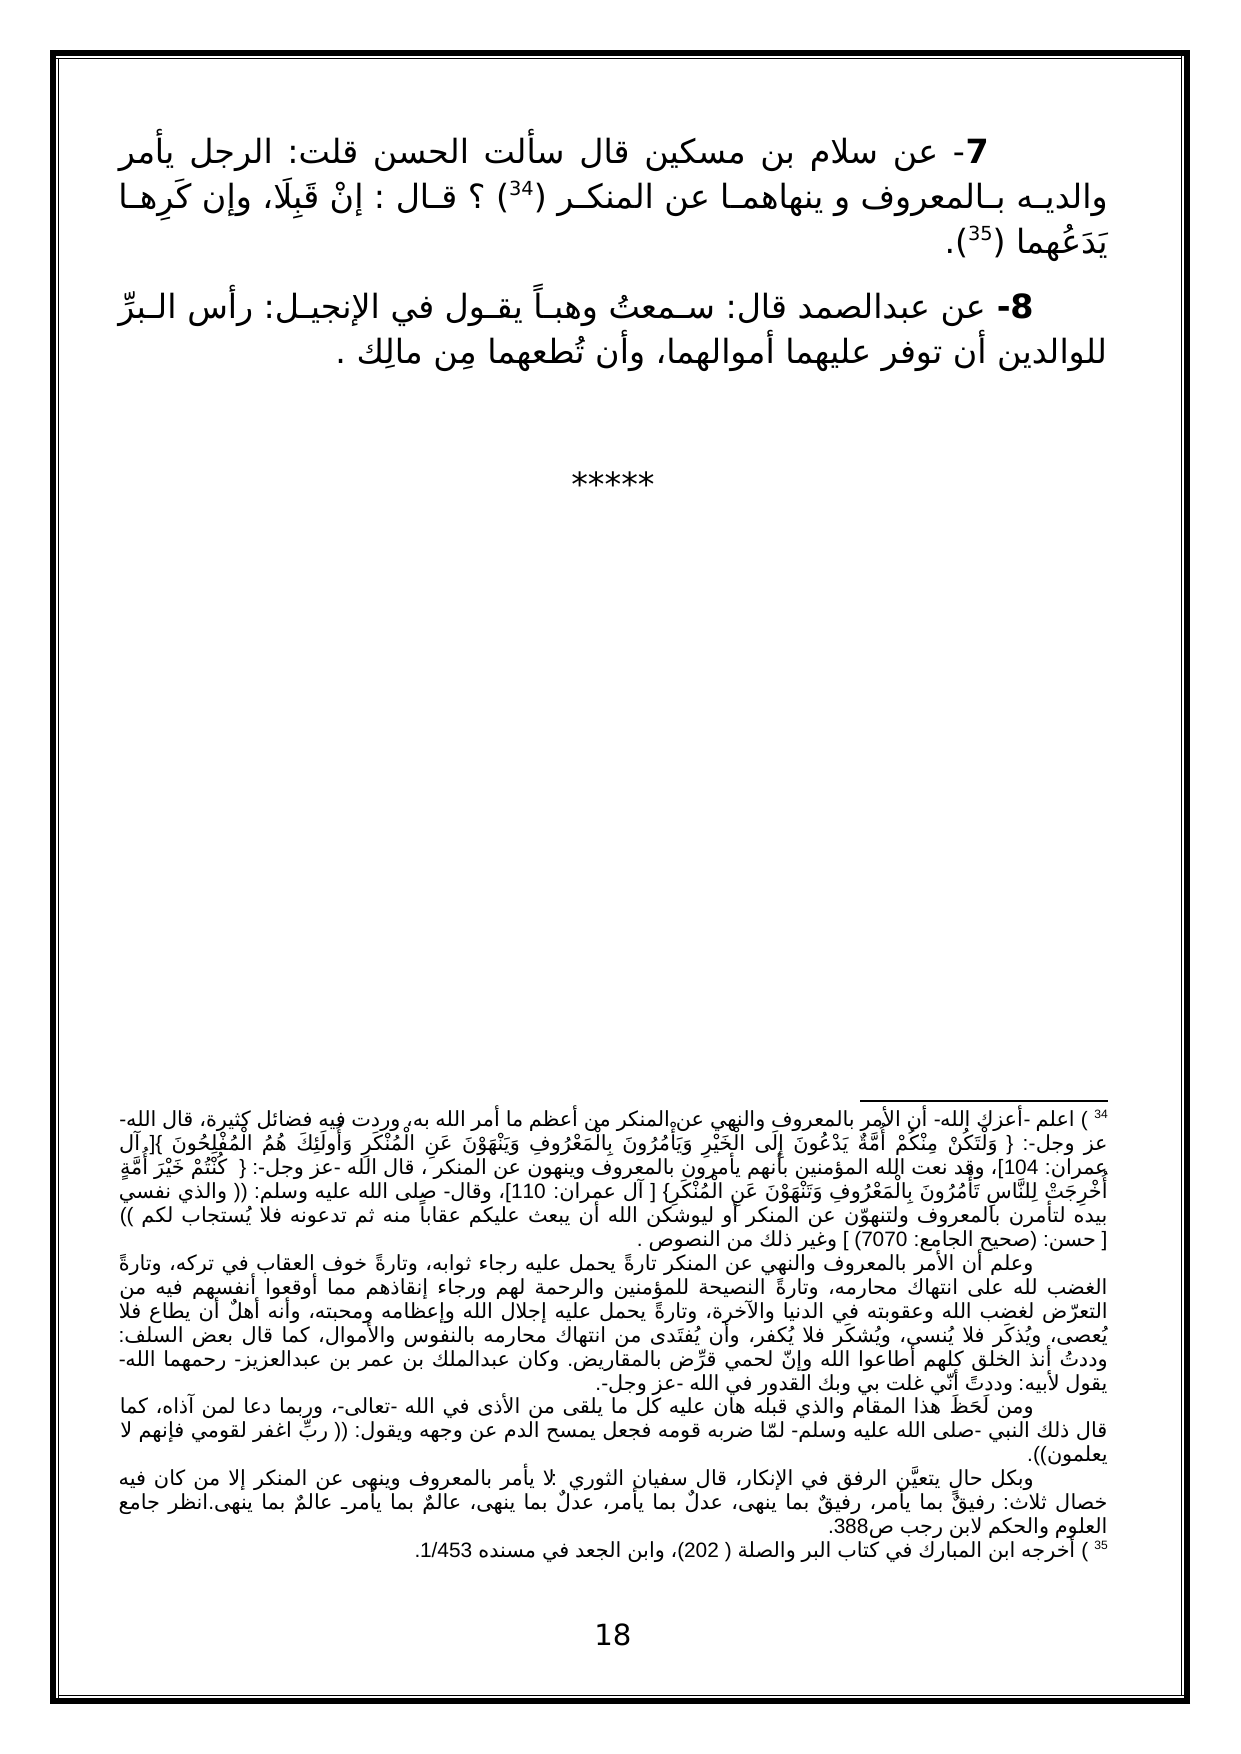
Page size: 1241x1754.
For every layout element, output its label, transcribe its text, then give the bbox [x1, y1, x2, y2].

text 8- عن عبدالصمد قال: سمعتُ وهباً يقول في الإنجيل: رأس البرِّ للوالدين أن توفر عليهما أموالهما، وأن تُطعهما مِن مالِك . [118, 287, 1107, 371]
text ***** [118, 465, 1107, 504]
text 7- عن سلام بن مسكين قال سألت الحسن قلت: الرجل يأمر والديه بالمعروف و ينهاهما عن المنكر () ؟ قال : إنْ قَبِلَا، وإن كَرِها يَدَعُهما (). [118, 133, 1107, 261]
